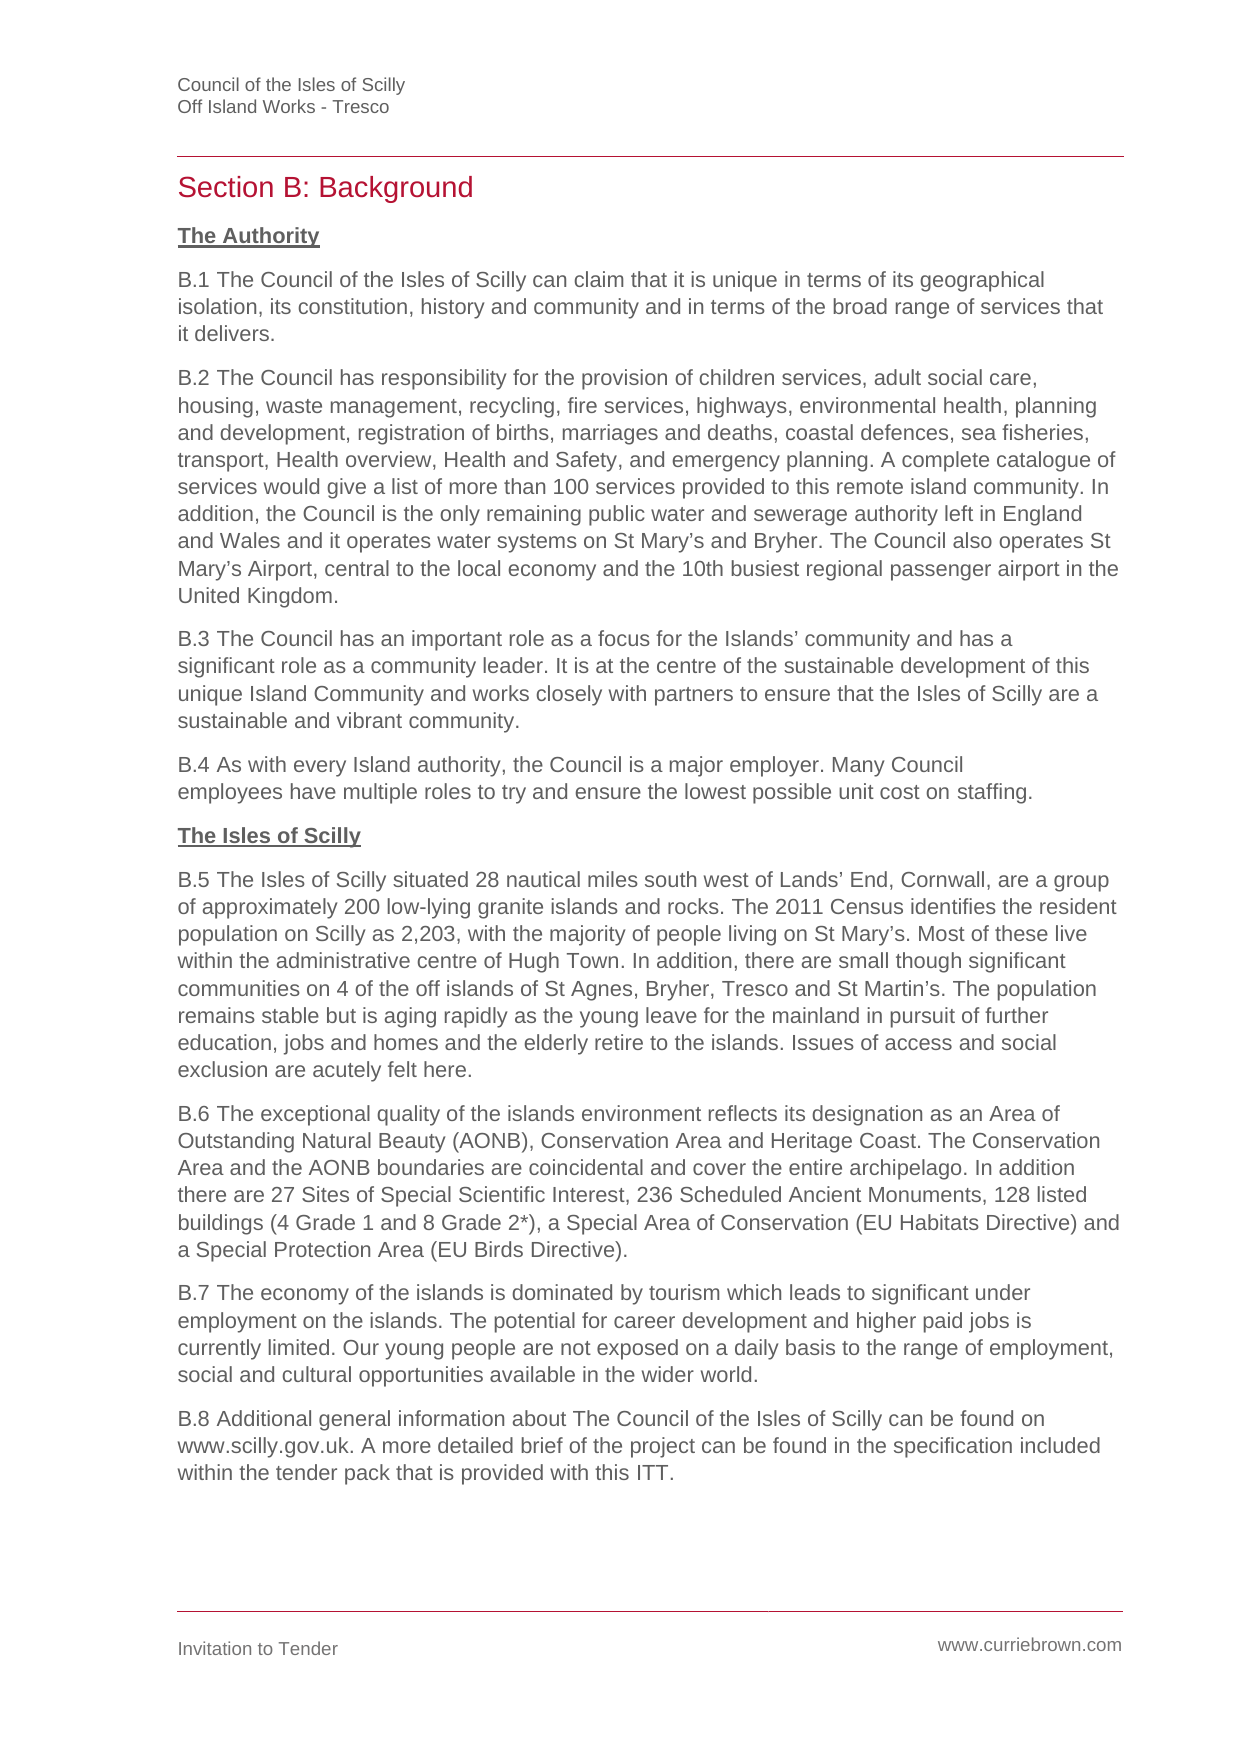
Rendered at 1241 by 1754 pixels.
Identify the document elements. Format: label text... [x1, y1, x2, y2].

list The Council has an important role as a focus for the Islands’ community and has a significant role as a community leader. It is at the centre of the sustainable development of this unique Island Community and works closely with partners to ensure that the Isles of Scilly are a sustainable and vibrant community. [177, 626, 1116, 733]
list As with every Island authority, the Council is a major employer. Many Council employees have multiple roles to try and ensure the lowest possible unit cost on staffing. [177, 752, 1076, 804]
subtitle The Isles of Scilly [177, 823, 1161, 848]
list The Council of the Isles of Scilly can claim that it is unique in terms of its geographical isolation, its constitution, history and community and in terms of the broad range of services that it delivers. [177, 267, 1121, 347]
list Additional general information about The Council of the Isles of Scilly can be found on www.scilly.gov.uk. A more detailed brief of the project can be found in the specification included within the tender pack that is provided with this ITT. [177, 1406, 1102, 1485]
list The economy of the islands is dominated by tourism which leads to significant under employment on the islands. The potential for career development and higher paid jobs is currently limited. Our young people are not exposed on a daily basis to the range of employment, social and cultural opportunities available in the wider world. [177, 1280, 1122, 1387]
list The Isles of Scilly situated 28 nautical miles south west of Lands’ End, Cornwall, are a group of approximately 200 low-lying granite islands and rocks. The 2011 Census identifies the resident population on Scilly as 2,203, with the majority of people living on St Mary’s. Most of these live within the administrative centre of Hugh Town. In addition, there are small though significant communities on 4 of the off islands of St Agnes, Bryher, Tresco and St Martin’s. The population remains stable but is aging rapidly as the young leave for the mainland in pursuit of further education, jobs and homes and the elderly retire to the islands. Issues of access and social exclusion are acutely felt here. [177, 867, 1118, 1082]
list The Council has responsibility for the provision of children services, adult social care, housing, waste management, recycling, fire services, highways, environmental health, planning and development, registration of births, marriages and deaths, coastal defences, sea fisheries, transport, Health overview, Health and Safety, and emergency planning. A complete catalogue of services would give a list of more than 100 services provided to this remote island community. In addition, the Council is the only remaining public water and sewerage authority left in England and Wales and it operates water systems on St Mary’s and Bryher. The Council also operates St Mary’s Airport, central to the local economy and the 10th busiest regional passenger airport in the United Kingdom. [177, 365, 1120, 608]
subtitle The Authority [177, 223, 1161, 248]
subtitle Section B: Background [177, 170, 1161, 204]
list The exceptional quality of the islands environment reflects its designation as an Area of Outstanding Natural Beauty (AONB), Conservation Area and Heritage Coast. The Conservation Area and the AONB boundaries are coincidental and cover the entire archipelago. In addition there are 27 Sites of Special Scientific Interest, 236 Scheduled Ancient Monuments, 128 listed buildings (4 Grade 1 and 8 Grade 2*), a Special Area of Conservation (EU Habitats Directive) and a Special Protection Area (EU Birds Directive). [177, 1101, 1121, 1262]
